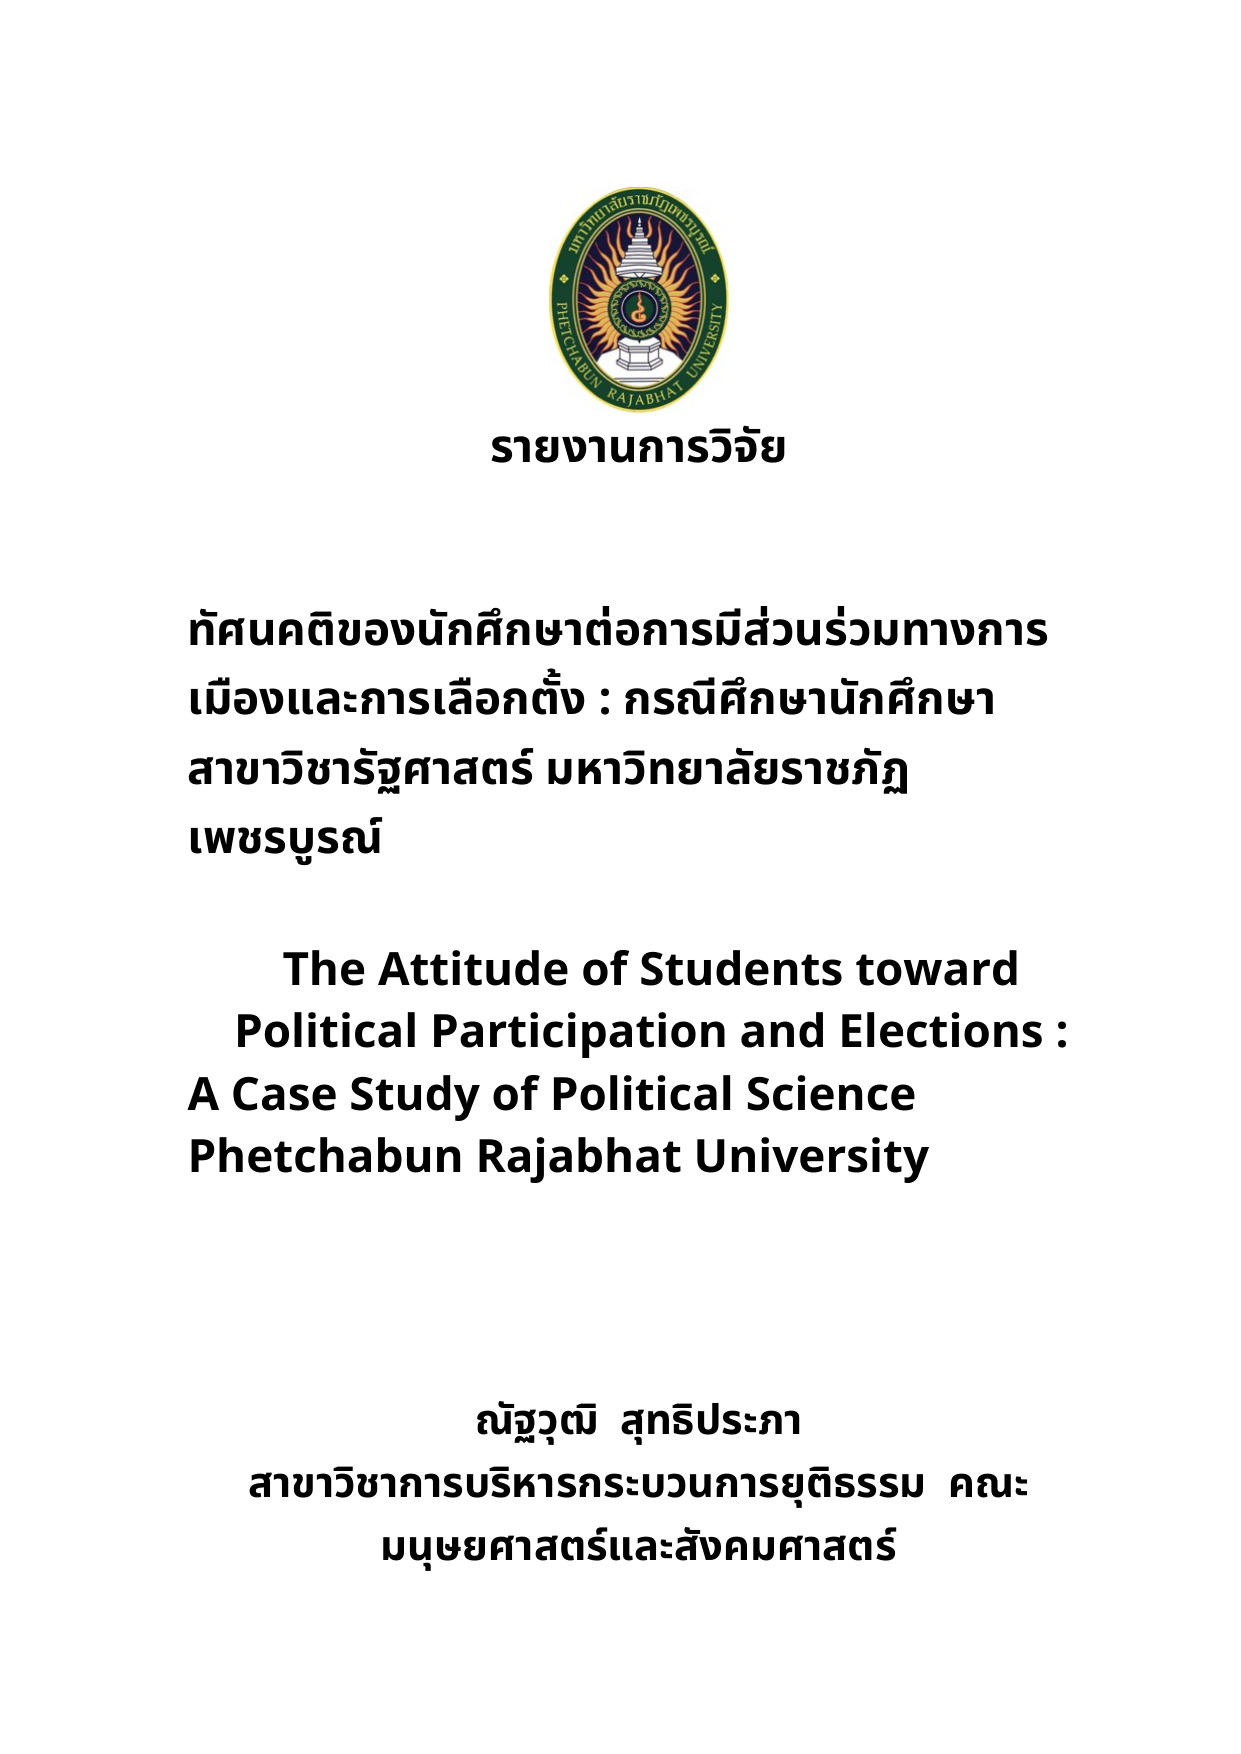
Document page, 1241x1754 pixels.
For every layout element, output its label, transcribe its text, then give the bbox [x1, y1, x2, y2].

text รายงานการวิจัย [187, 414, 1090, 483]
text The Attitude of Students toward Political Participation and Elections : [187, 936, 1115, 1061]
text ทัศนคติของนักศึกษาต่อการมีส่วนร่วมทางการเมืองและการเลือกตั้ง : กรณีศึกษานักศึกษาสาขาวิชารัฐศาสตร์ มหาวิทยาลัยราชภัฏเพชรบูรณ์ [187, 597, 1090, 874]
text สาขาวิชาการบริหารกระบวนการยุติธรรม คณะมนุษยศาสตร์และสังคมศาสตร์ [187, 1453, 1090, 1579]
text A Case Study of Political Science Phetchabun Rajabhat University [187, 1061, 1115, 1186]
text ณัฐวุฒิ สุทธิประภา [187, 1390, 1090, 1453]
picture [548, 187, 729, 414]
